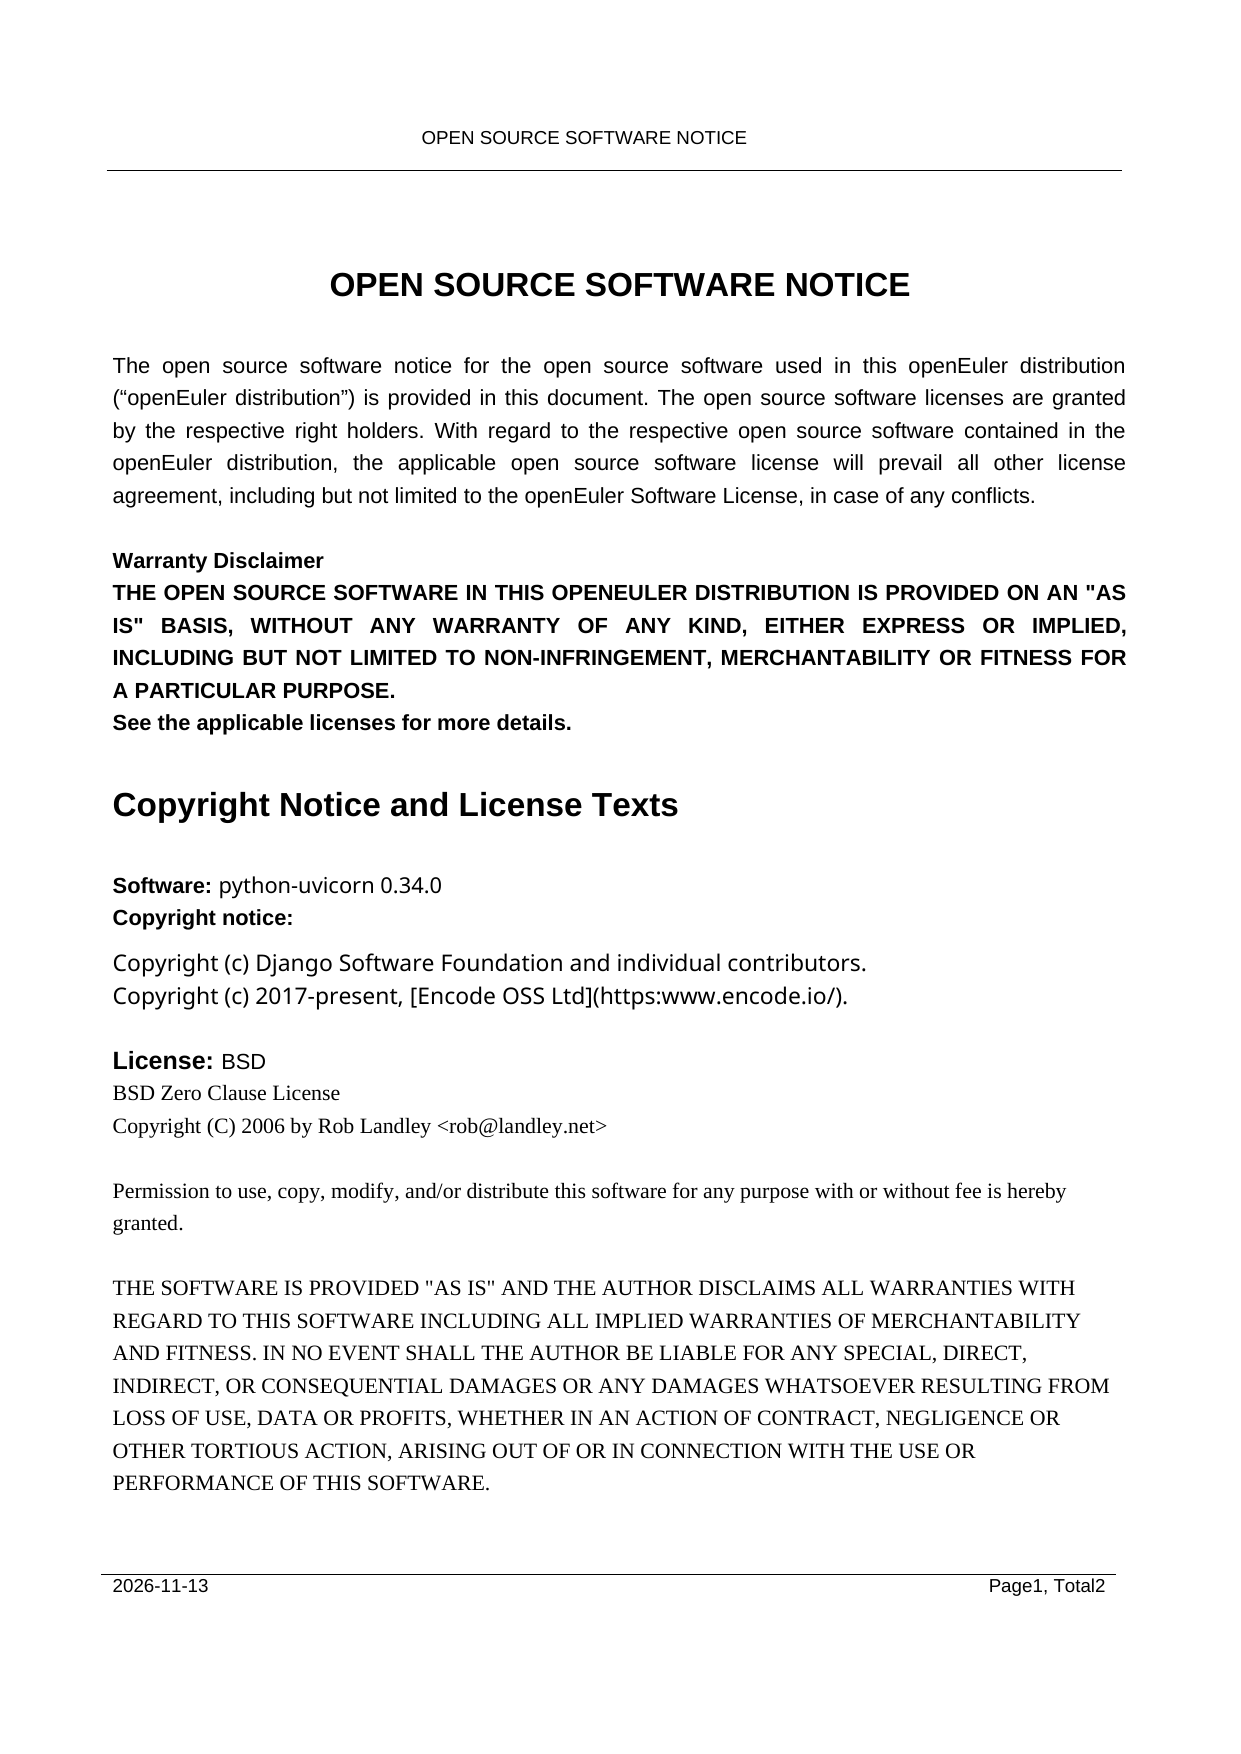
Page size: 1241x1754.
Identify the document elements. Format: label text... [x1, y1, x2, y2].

text License: BSD [112, 1044, 1128, 1077]
text OPEN SOURCE SOFTWARE NOTICE [112, 251, 1128, 316]
title Software: python-uvicorn 0.34.0 [112, 869, 1128, 901]
text Warranty Disclaimer [112, 544, 1128, 576]
text THE OPEN SOURCE SOFTWARE IN THIS OPENEULER DISTRIBUTION IS PROVIDED ON AN "AS IS" BASIS, WITHOUT ANY WARRANTY OF ANY KIND, EITHER EXPRESS OR IMPLIED, INCLUDING BUT NOT LIMITED TO NON-INFRINGEMENT, MERCHANTABILITY OR FITNESS FOR A PARTICULAR PURPOSE. See the applicable licenses for more details. [112, 576, 1128, 739]
text Copyright notice: [112, 901, 1128, 934]
text BSD Zero Clause License Copyright (C) 2006 by Rob Landley <rob@landley.net> Permission to use, copy, modify, and/or distribute this software for any purpose with or without fee is hereby granted. THE SOFTWARE IS PROVIDED "AS IS" AND THE AUTHOR DISCLAIMS ALL WARRANTIES WITH REGARD TO THIS SOFTWARE INCLUDING ALL IMPLIED WARRANTIES OF MERCHANTABILITY AND FITNESS. IN NO EVENT SHALL THE AUTHOR BE LIABLE FOR ANY SPECIAL, DIRECT, INDIRECT, OR CONSEQUENTIAL DAMAGES OR ANY DAMAGES WHATSOEVER RESULTING FROM LOSS OF USE, DATA OR PROFITS, WHETHER IN AN ACTION OF CONTRACT, NEGLIGENCE OR OTHER TORTIOUS ACTION, ARISING OUT OF OR IN CONNECTION WITH THE USE OR PERFORMANCE OF THIS SOFTWARE. [112, 1077, 1128, 1532]
text Copyright (c) Django Software Foundation and individual contributors. Copyright (c) 2017-present, [Encode OSS Ltd](https:www.encode.io/). [112, 947, 1128, 1044]
text The open source software notice for the open source software used in this openEuler distribution (“openEuler distribution”) is provided in this document. The open source software licenses are granted by the respective right holders. With regard to the respective open source software contained in the openEuler distribution, the applicable open source software license will prevail all other license agreement, including but not limited to the openEuler Software License, in case of any conflicts. [112, 349, 1128, 511]
text Copyright Notice and License Texts [112, 771, 1128, 836]
